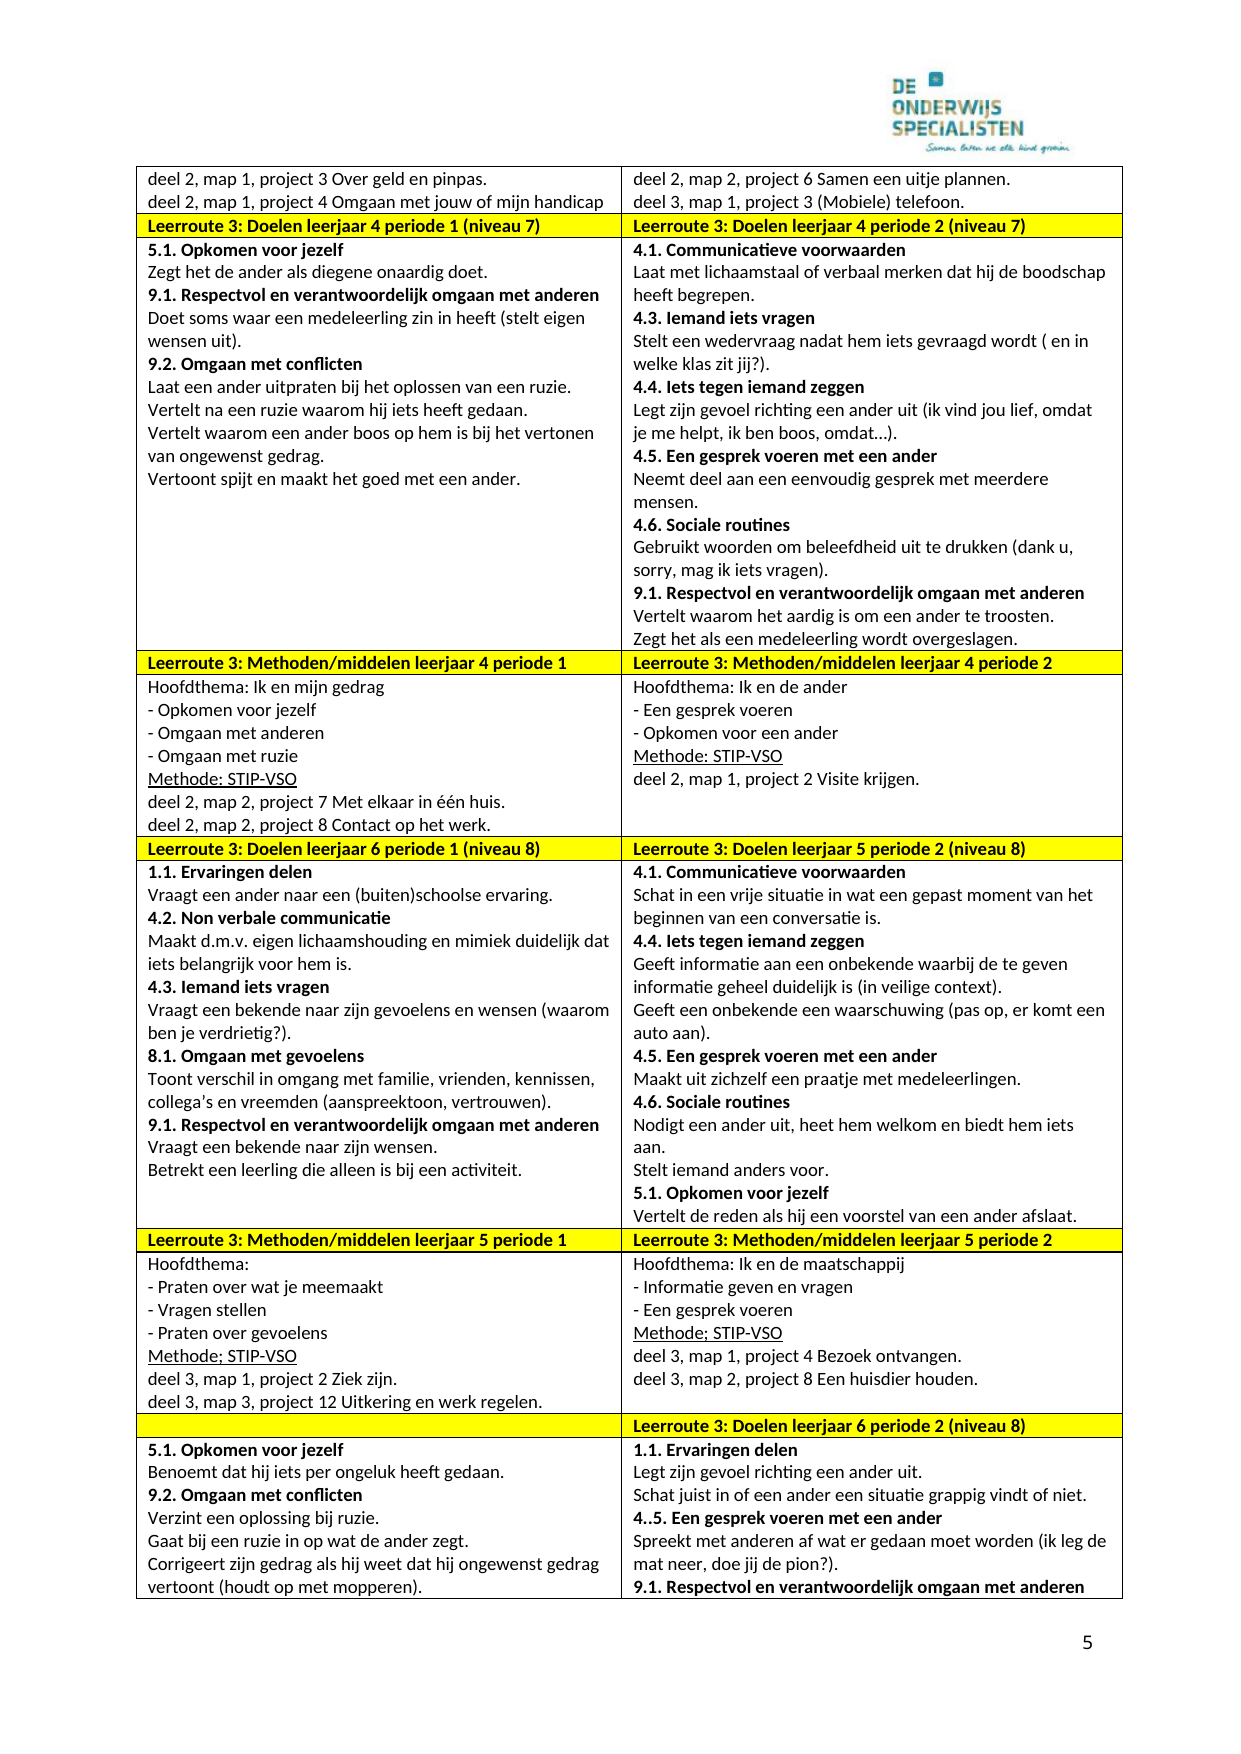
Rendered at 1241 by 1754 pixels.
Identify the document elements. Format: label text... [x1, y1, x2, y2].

table_cell Leerroute 3: Doelen leerjaar 5 periode 2 (niveau 8) [622, 837, 1122, 860]
table_cell Leerroute 3: Methoden/middelen leerjaar 5 periode 2 [622, 1229, 1122, 1251]
table_cell Leerroute 3: Methoden/middelen leerjaar 4 periode 1 [137, 651, 621, 674]
table_cell 4.1. Communicatieve voorwaarden Laat met lichaamstaal of verbaal merken dat hij de boodschap heeft begrepen. 4.3. Iemand iets vragen Stelt een wedervraag nadat hem iets gevraagd wordt ( en in welke klas zit jij?). 4.4. Iets tegen iemand zeggen Legt zijn gevoel richting een ander uit (ik vind jou lief, omdat je me helpt, ik ben boos, omdat…). 4.5. Een gesprek voeren met een ander Neemt deel aan een eenvoudig gesprek met meerdere mensen. 4.6. Sociale routines Gebruikt woorden om beleefdheid uit te drukken (dank u, sorry, mag ik iets vragen). 9.1. Respectvol en verantwoordelijk omgaan met anderen Vertelt waarom het aardig is om een ander te troosten. Zegt het als een medeleerling wordt overgeslagen. [622, 238, 1122, 650]
table_cell Leerroute 3: Doelen leerjaar 4 periode 1 (niveau 7) [137, 214, 621, 237]
table_cell Leerroute 3: Doelen leerjaar 6 periode 2 (niveau 8) [622, 1414, 1122, 1437]
table_cell Leerroute 3: Methoden/middelen leerjaar 4 periode 2 [622, 651, 1122, 674]
table_cell 5.1. Opkomen voor jezelf Zegt het de ander als diegene onaardig doet. 9.1. Respectvol en verantwoordelijk omgaan met anderen Doet soms waar een medeleerling zin in heeft (stelt eigen wensen uit). 9.2. Omgaan met conflicten Laat een ander uitpraten bij het oplossen van een ruzie. Vertelt na een ruzie waarom hij iets heeft gedaan. Vertelt waarom een ander boos op hem is bij het vertonen van ongewenst gedrag. Vertoont spijt en maakt het goed met een ander. [137, 238, 621, 650]
table_cell Hoofdthema: Ik en de ander - Een gesprek voeren - Opkomen voor een ander Methode: STIP-VSO deel 2, map 1, project 2 Visite krijgen. [622, 675, 1122, 836]
table_cell Hoofdthema: Ik en mijn gedrag - Opkomen voor jezelf - Omgaan met anderen - Omgaan met ruzie Methode: STIP-VSO deel 2, map 2, project 7 Met elkaar in één huis. deel 2, map 2, project 8 Contact op het werk. [137, 675, 621, 836]
table_cell 1.1. Ervaringen delen Vraagt een ander naar een (buiten)schoolse ervaring. 4.2. Non verbale communicatie Maakt d.m.v. eigen lichaamshouding en mimiek duidelijk dat iets belangrijk voor hem is. 4.3. Iemand iets vragen Vraagt een bekende naar zijn gevoelens en wensen (waarom ben je verdrietig?). 8.1. Omgaan met gevoelens Toont verschil in omgang met familie, vrienden, kennissen, collega’s en vreemden (aanspreektoon, vertrouwen). 9.1. Respectvol en verantwoordelijk omgaan met anderen Vraagt een bekende naar zijn wensen. Betrekt een leerling die alleen is bij een activiteit. [137, 861, 621, 1227]
table_cell Leerroute 3: Methoden/middelen leerjaar 5 periode 1 [137, 1229, 621, 1251]
picture [869, 59, 1093, 166]
table_cell [137, 1414, 621, 1437]
table_cell Hoofdthema: - Praten over wat je meemaakt - Vragen stellen - Praten over gevoelens Methode; STIP-VSO deel 3, map 1, project 2 Ziek zijn. deel 3, map 3, project 12 Uitkering en werk regelen. [137, 1253, 621, 1413]
table_cell Leerroute 3: Doelen leerjaar 4 periode 2 (niveau 7) [622, 214, 1122, 237]
table_cell 4.1. Communicatieve voorwaarden Schat in een vrije situatie in wat een gepast moment van het beginnen van een conversatie is. 4.4. Iets tegen iemand zeggen Geeft informatie aan een onbekende waarbij de te geven informatie geheel duidelijk is (in veilige context). Geeft een onbekende een waarschuwing (pas op, er komt een auto aan). 4.5. Een gesprek voeren met een ander Maakt uit zichzelf een praatje met medeleerlingen. 4.6. Sociale routines Nodigt een ander uit, heet hem welkom en biedt hem iets aan. Stelt iemand anders voor. 5.1. Opkomen voor jezelf Vertelt de reden als hij een voorstel van een ander afslaat. [622, 861, 1122, 1227]
table_cell Leerroute 3: Doelen leerjaar 6 periode 1 (niveau 8) [137, 837, 621, 860]
table_cell Hoofdthema: Ik en de maatschappij - Informatie geven en vragen - Een gesprek voeren Methode; STIP-VSO deel 3, map 1, project 4 Bezoek ontvangen. deel 3, map 2, project 8 Een huisdier houden. [622, 1253, 1122, 1413]
